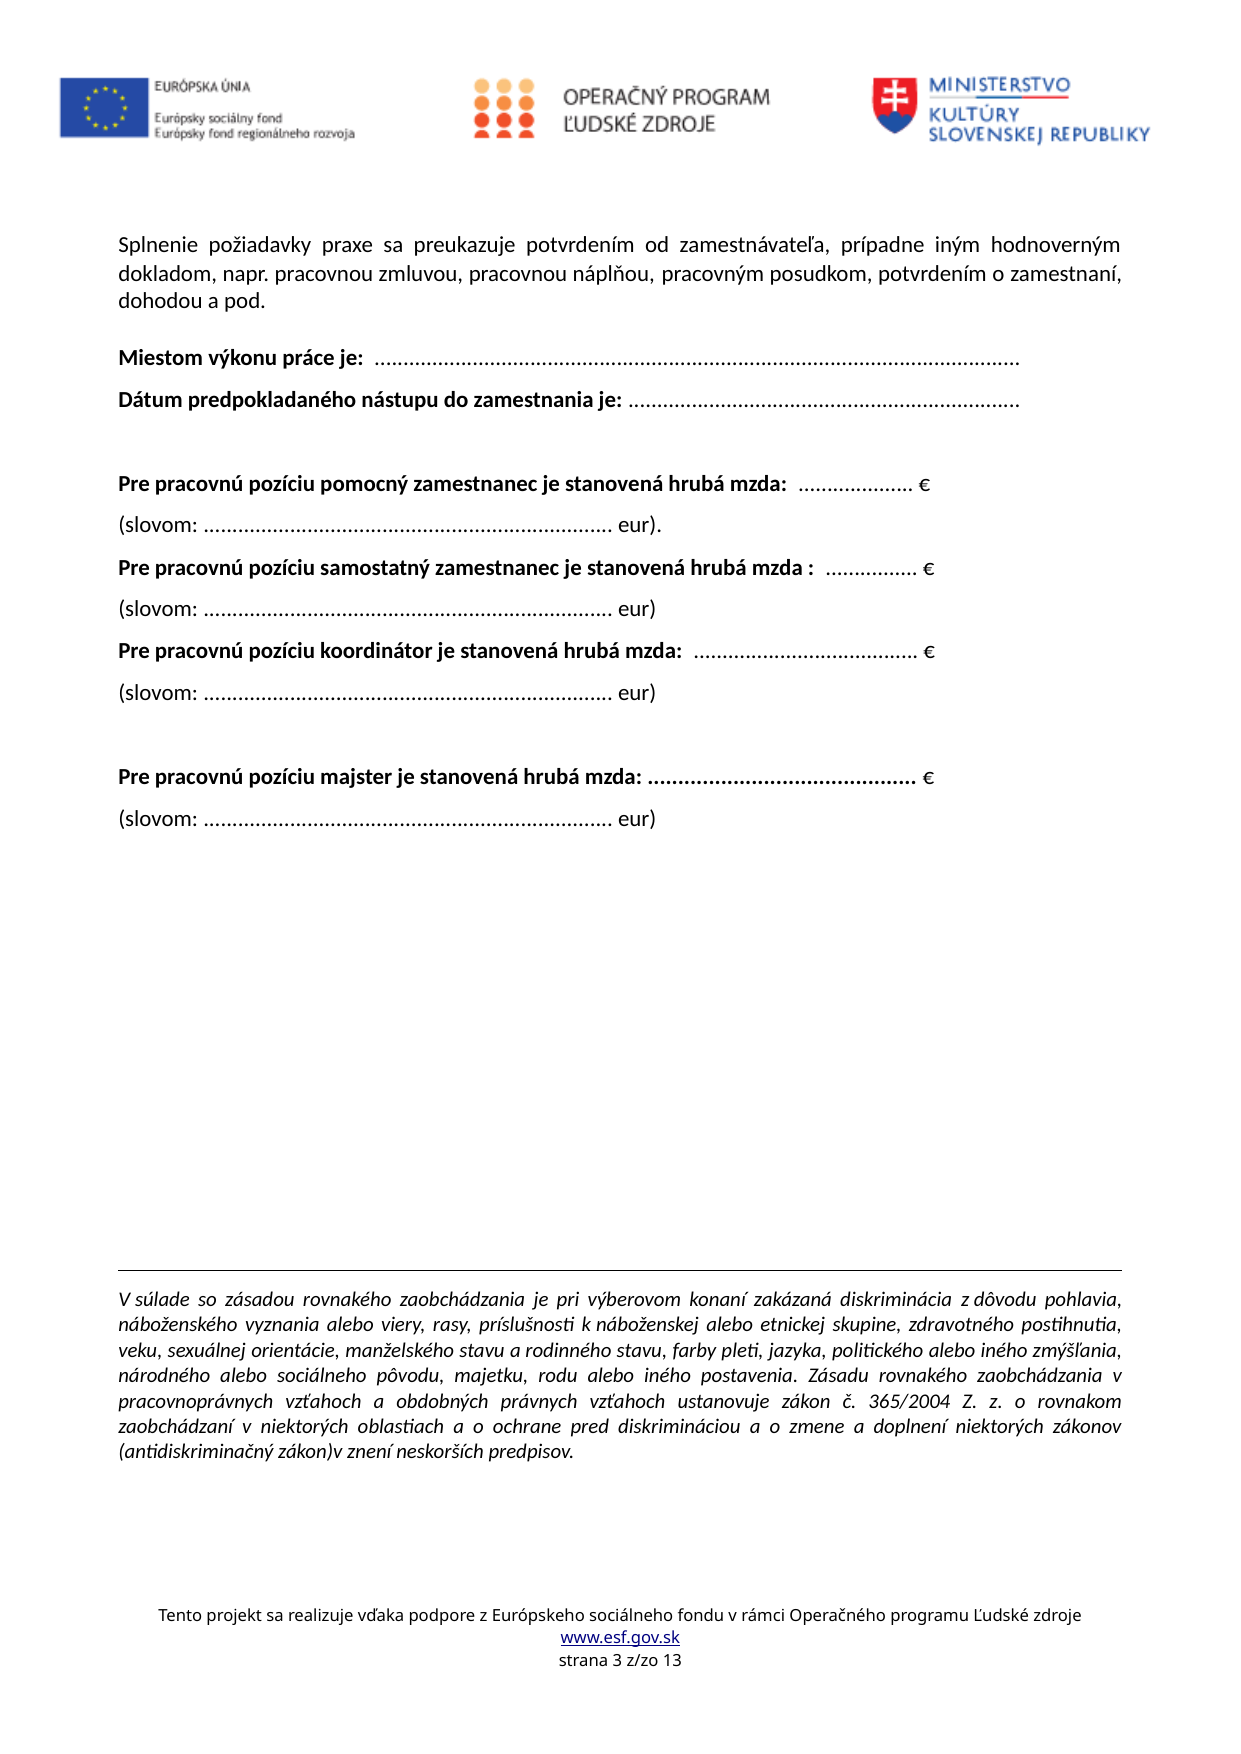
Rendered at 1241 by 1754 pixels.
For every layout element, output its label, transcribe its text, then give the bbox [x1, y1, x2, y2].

text (slovom: ....................................................................... eur). [118, 511, 1122, 539]
text Dátum predpokladaného nástupu do zamestnania je: .................................................................... [118, 385, 1122, 413]
text Miestom výkonu práce je: ................................................................................................................ [118, 343, 1122, 371]
text V súlade so zásadou rovnakého zaobchádzania je pri výberovom konaní zakázaná diskriminácia z dôvodu pohlavia, náboženského vyznania alebo viery, rasy, príslušnosti k náboženskej alebo etnickej skupine, zdravotného postihnutia, veku, sexuálnej orientácie, manželského stavu a rodinného stavu, farby pleti, jazyka, politického alebo iného zmýšľania, národného alebo sociálneho pôvodu, majetku, rodu alebo iného postavenia. Zásadu rovnakého zaobchádzania v pracovnoprávnych vzťahoch a obdobných právnych vzťahoch ustanovuje zákon č. 365/2004 Z. z. o rovnakom zaobchádzaní v niektorých oblastiach a o ochrane pred diskrimináciou a o zmene a doplnení niektorých zákonov (antidiskriminačný zákon)v znení neskorších predpisov. [118, 1286, 1122, 1464]
text Pre pracovnú pozíciu koordinátor je stanovená hrubá mzda: ....................................... € [118, 637, 1122, 664]
text Pre pracovnú pozíciu samostatný zamestnanec je stanovená hrubá mzda : ................ € [118, 553, 1122, 581]
picture [0, 23, 1241, 203]
text (slovom: ....................................................................... eur) [118, 594, 1122, 623]
text Pre pracovnú pozíciu pomocný zamestnanec je stanovená hrubá mzda: .................... € [118, 469, 1122, 497]
text (slovom: ....................................................................... eur) [118, 804, 1122, 832]
text Splnenie požiadavky praxe sa preukazuje potvrdením od zamestnávateľa, prípadne iným hodnoverným dokladom, napr. pracovnou zmluvou, pracovnou náplňou, pracovným posudkom, potvrdením o zamestnaní, dohodou a pod. [118, 231, 1122, 315]
text (slovom: ....................................................................... eur) [118, 678, 1122, 707]
text Pre pracovnú pozíciu majster je stanovená hrubá mzda: ............................................ € [118, 762, 1122, 791]
